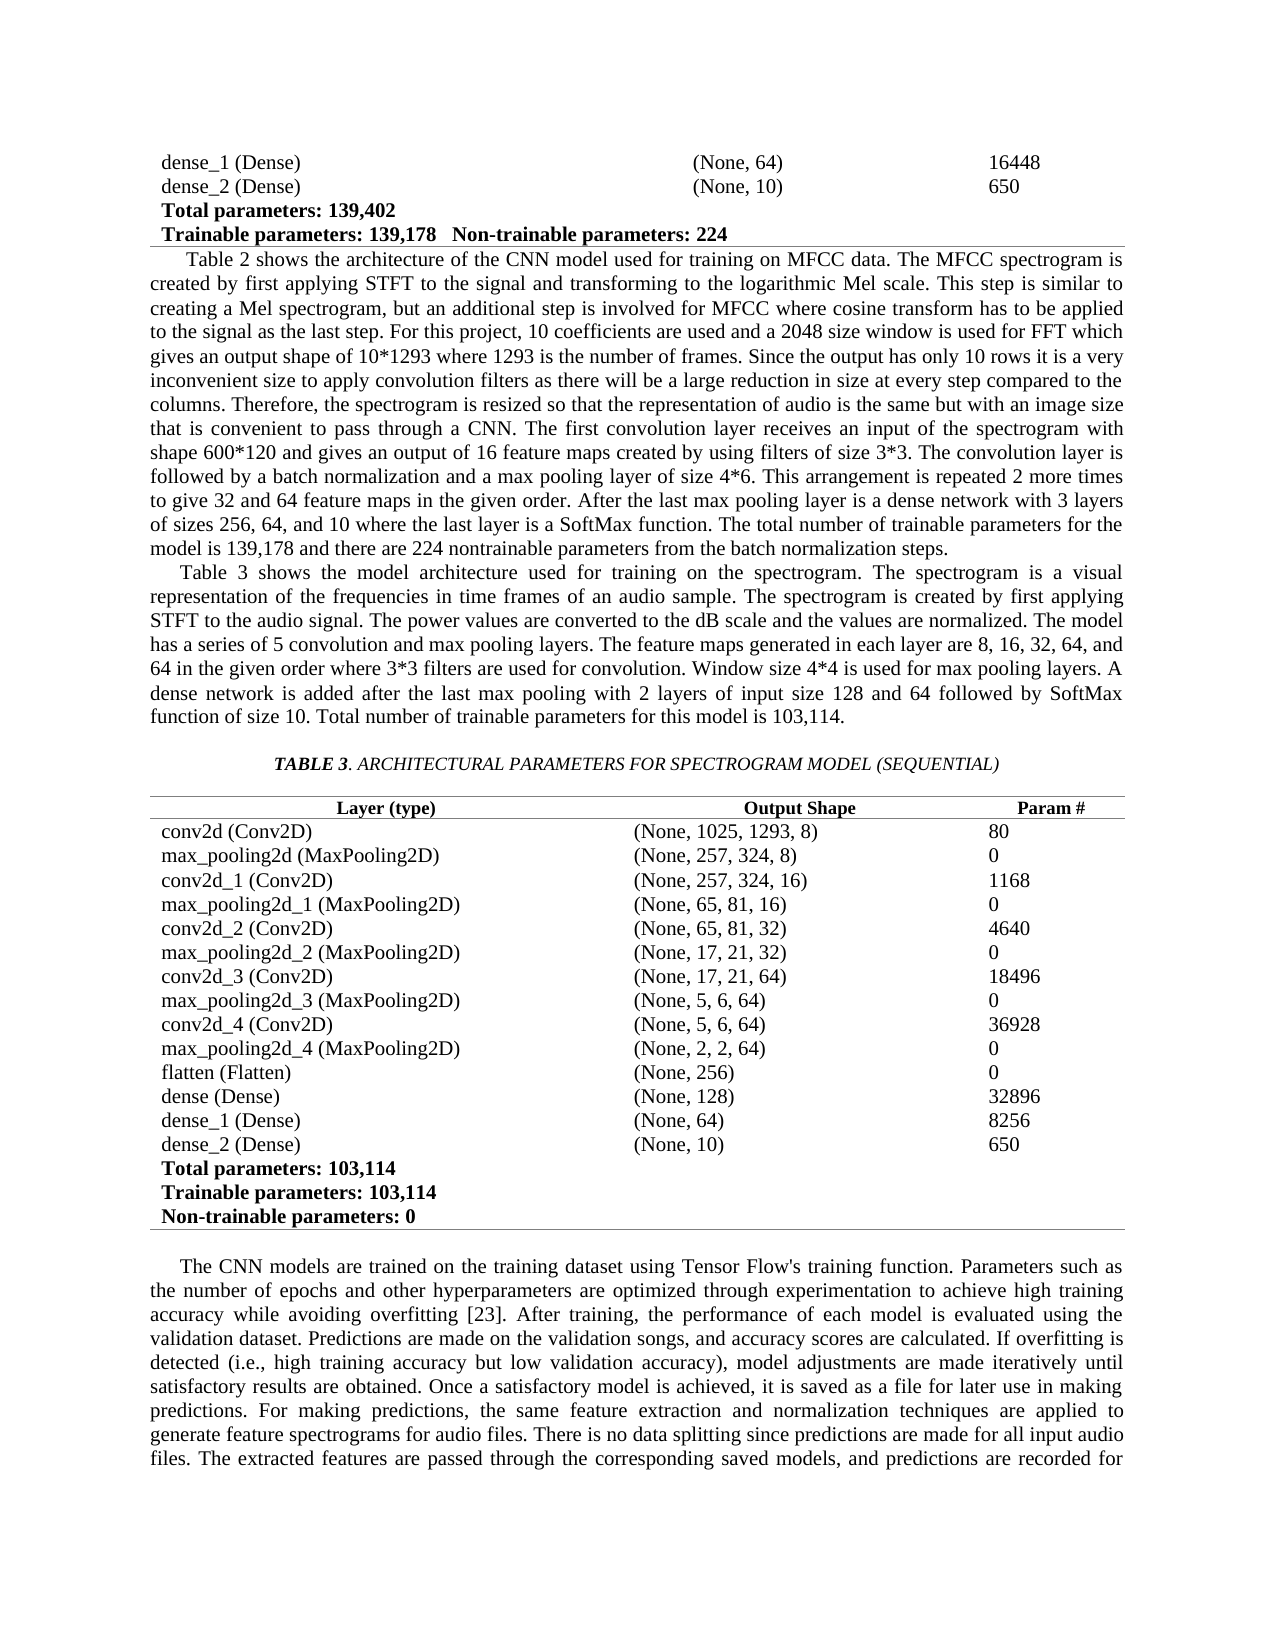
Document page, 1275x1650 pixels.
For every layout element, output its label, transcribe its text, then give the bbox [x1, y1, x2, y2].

table_cell max_pooling2d_4 (MaxPooling2D) [150, 1036, 622, 1060]
table_cell conv2d_4 (Conv2D) [150, 1012, 622, 1036]
table_cell conv2d_2 (Conv2D) [150, 916, 622, 940]
table_cell 650 [977, 1132, 1125, 1156]
text Table 2 shows the architecture of the CNN model used for training on MFCC data. The MFCC spectrogram is created by first applying STFT to the signal and transforming to the logarithmic Mel scale. This step is similar to creating a Mel spectrogram, but an additional step is involved for MFCC where cosine transform has to be applied to the signal as the last step. For this project, 10 coefficients are used and a 2048 size window is used for FFT which gives an output shape of 10*1293 where 1293 is the number of frames. Since the output has only 10 rows it is a very inconvenient size to apply convolution filters as there will be a large reduction in size at every step compared to the columns. Therefore, the spectrogram is resized so that the representation of audio is the same but with an image size that is convenient to pass through a CNN. The first convolution layer receives an input of the spectrogram with shape 600*120 and gives an output of 16 feature maps created by using filters of size 3*3. The convolution layer is followed by a batch normalization and a max pooling layer of size 4*6. This arrangement is repeated 2 more times to give 32 and 64 feature maps in the given order. After the last max pooling layer is a dense network with 3 layers of sizes 256, 64, and 10 where the last layer is a SoftMax function. The total number of trainable parameters for the model is 139,178 and there are 224 nontrainable parameters from the batch normalization steps. [150, 247, 1125, 560]
table_cell 4640 [977, 916, 1125, 940]
table_cell 0 [977, 1060, 1125, 1084]
table_cell (None, 2, 2, 64) [623, 1036, 977, 1060]
table_cell Total parameters: 103,114 Trainable parameters: 103,114 Non-trainable parameters: 0 [150, 1156, 1125, 1228]
table_cell 36928 [977, 1012, 1125, 1036]
table_cell Total parameters: 139,402 Trainable parameters: 139,178 Non-trainable parameters: 224 [150, 198, 1125, 246]
table_cell (None, 64) [623, 1108, 977, 1132]
table_cell (None, 5, 6, 64) [623, 988, 977, 1012]
table_cell max_pooling2d_1 (MaxPooling2D) [150, 892, 622, 916]
table_cell dense_1 (Dense) [150, 150, 681, 174]
table_cell 1168 [977, 868, 1125, 892]
table_cell 8256 [977, 1108, 1125, 1132]
table_cell (None, 10) [681, 174, 977, 198]
table_cell (None, 65, 81, 16) [623, 892, 977, 916]
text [150, 1253, 1125, 1470]
table_cell dense_2 (Dense) [150, 174, 681, 198]
table_cell (None, 256) [623, 1060, 977, 1084]
table_cell (None, 64) [681, 150, 977, 174]
table_cell 80 [977, 819, 1125, 843]
table_cell (None, 65, 81, 32) [623, 916, 977, 940]
table_cell 650 [977, 174, 1125, 198]
table_cell (None, 1025, 1293, 8) [623, 819, 977, 843]
table_cell conv2d (Conv2D) [150, 819, 622, 843]
table_cell (None, 17, 21, 64) [623, 964, 977, 988]
table_cell max_pooling2d_2 (MaxPooling2D) [150, 940, 622, 964]
table_cell max_pooling2d (MaxPooling2D) [150, 844, 622, 867]
table_cell (None, 17, 21, 32) [623, 940, 977, 964]
text TABLE 3. ARCHITECTURAL PARAMETERS FOR SPECTROGRAM MODEL (SEQUENTIAL) [150, 753, 1125, 774]
table_cell max_pooling2d_3 (MaxPooling2D) [150, 988, 622, 1012]
table_cell 16448 [977, 150, 1125, 174]
table_cell flatten (Flatten) [150, 1060, 622, 1084]
table_cell 0 [977, 1036, 1125, 1060]
text Table 3 shows the model architecture used for training on the spectrogram. The spectrogram is a visual representation of the frequencies in time frames of an audio sample. The spectrogram is created by first applying STFT to the audio signal. The power values are converted to the dB scale and the values are normalized. The model has a series of 5 convolution and max pooling layers. The feature maps generated in each layer are 8, 16, 32, 64, and 64 in the given order where 3*3 filters are used for convolution. Window size 4*4 is used for max pooling layers. A dense network is added after the last max pooling with 2 layers of input size 128 and 64 followed by SoftMax function of size 10. Total number of trainable parameters for this model is 103,114. [150, 560, 1125, 728]
table_cell 0 [977, 988, 1125, 1012]
table_cell dense_1 (Dense) [150, 1108, 622, 1132]
table_cell dense_2 (Dense) [150, 1132, 622, 1156]
table_cell (None, 257, 324, 16) [623, 868, 977, 892]
table_cell 0 [977, 940, 1125, 964]
table_cell conv2d_1 (Conv2D) [150, 868, 622, 892]
table_cell (None, 128) [623, 1084, 977, 1108]
table_cell (None, 257, 324, 8) [623, 844, 977, 867]
table_cell 18496 [977, 964, 1125, 988]
table_cell (None, 5, 6, 64) [623, 1012, 977, 1036]
table_cell (None, 10) [623, 1132, 977, 1156]
table_cell 32896 [977, 1084, 1125, 1108]
table_cell conv2d_3 (Conv2D) [150, 964, 622, 988]
table_header Output Shape [623, 797, 977, 818]
table_cell dense (Dense) [150, 1084, 622, 1108]
table_header Layer (type) [150, 797, 622, 818]
table_cell 0 [977, 892, 1125, 916]
table_cell 0 [977, 844, 1125, 867]
table_header Param # [977, 797, 1125, 818]
